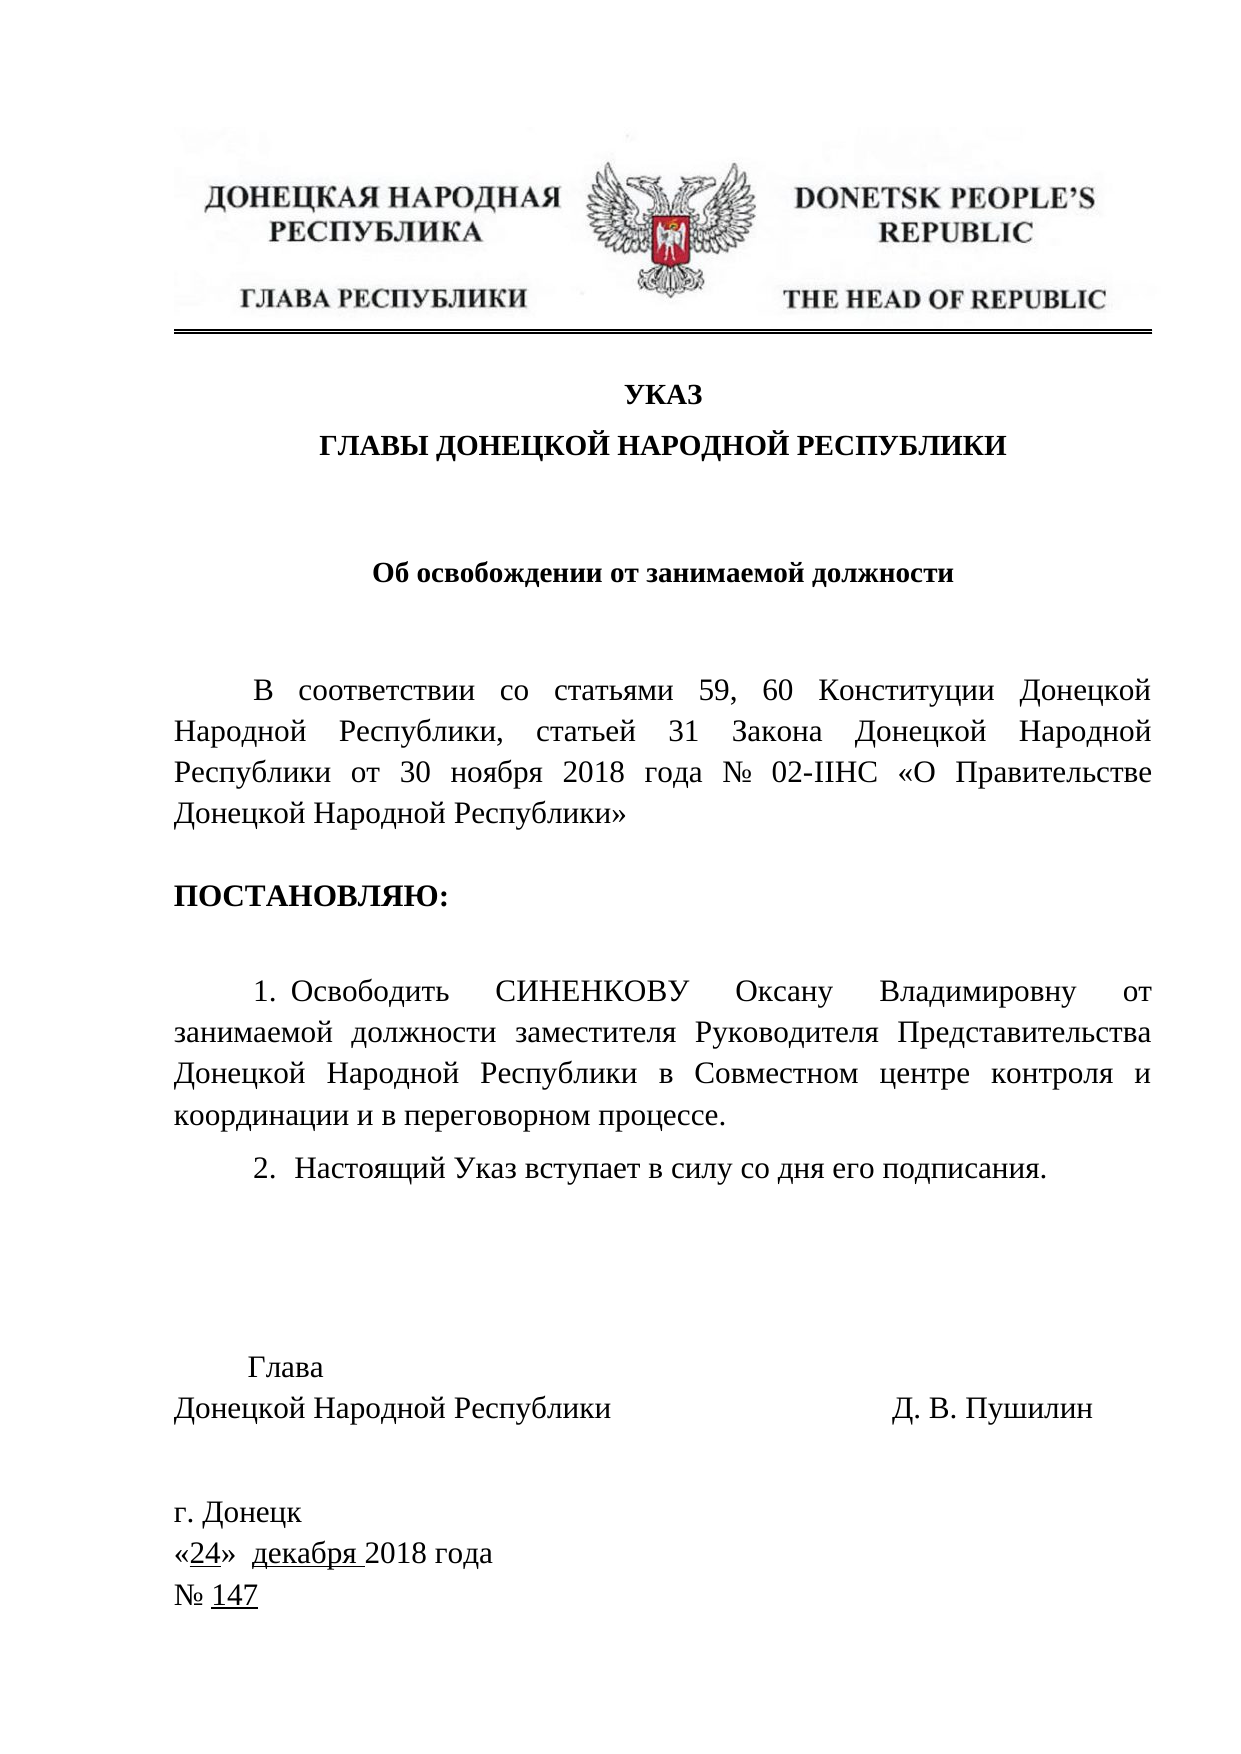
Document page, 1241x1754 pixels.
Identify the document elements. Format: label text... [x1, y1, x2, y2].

text Глава Донецкой Народной Республики Д. В. Пушилин [174, 1348, 1152, 1426]
text УКАЗ [174, 377, 1152, 411]
picture [173, 127, 1162, 328]
list Настоящий Указ вступает в силу со дня его подписания. [174, 1149, 1152, 1186]
text ГЛАВЫ ДОНЕЦКОЙ НАРОДНОЙ РЕСПУБЛИКИ [174, 428, 1152, 461]
text Об освобождении от занимаемой должности [174, 555, 1152, 589]
text В соответствии со статьями 59, 60 Конституции Донецкой Народной Республики, статьей 31 Закона Донецкой Народной Республики от 30 ноября 2018 года № 02-IIНС «О Правительстве Донецкой Народной Республики» [174, 671, 1152, 831]
text ПОСТАНОВЛЯЮ: [174, 877, 1152, 913]
list Освободить СИНЕНКОВУ Оксану Владимировну от занимаемой должности заместителя Руководителя Представительства Донецкой Народной Республики в Совместном центре контроля и координации и в переговорном процессе. [174, 972, 1152, 1132]
text г. Донецк «24» декабря 2018 года № 147 [174, 1493, 1152, 1612]
